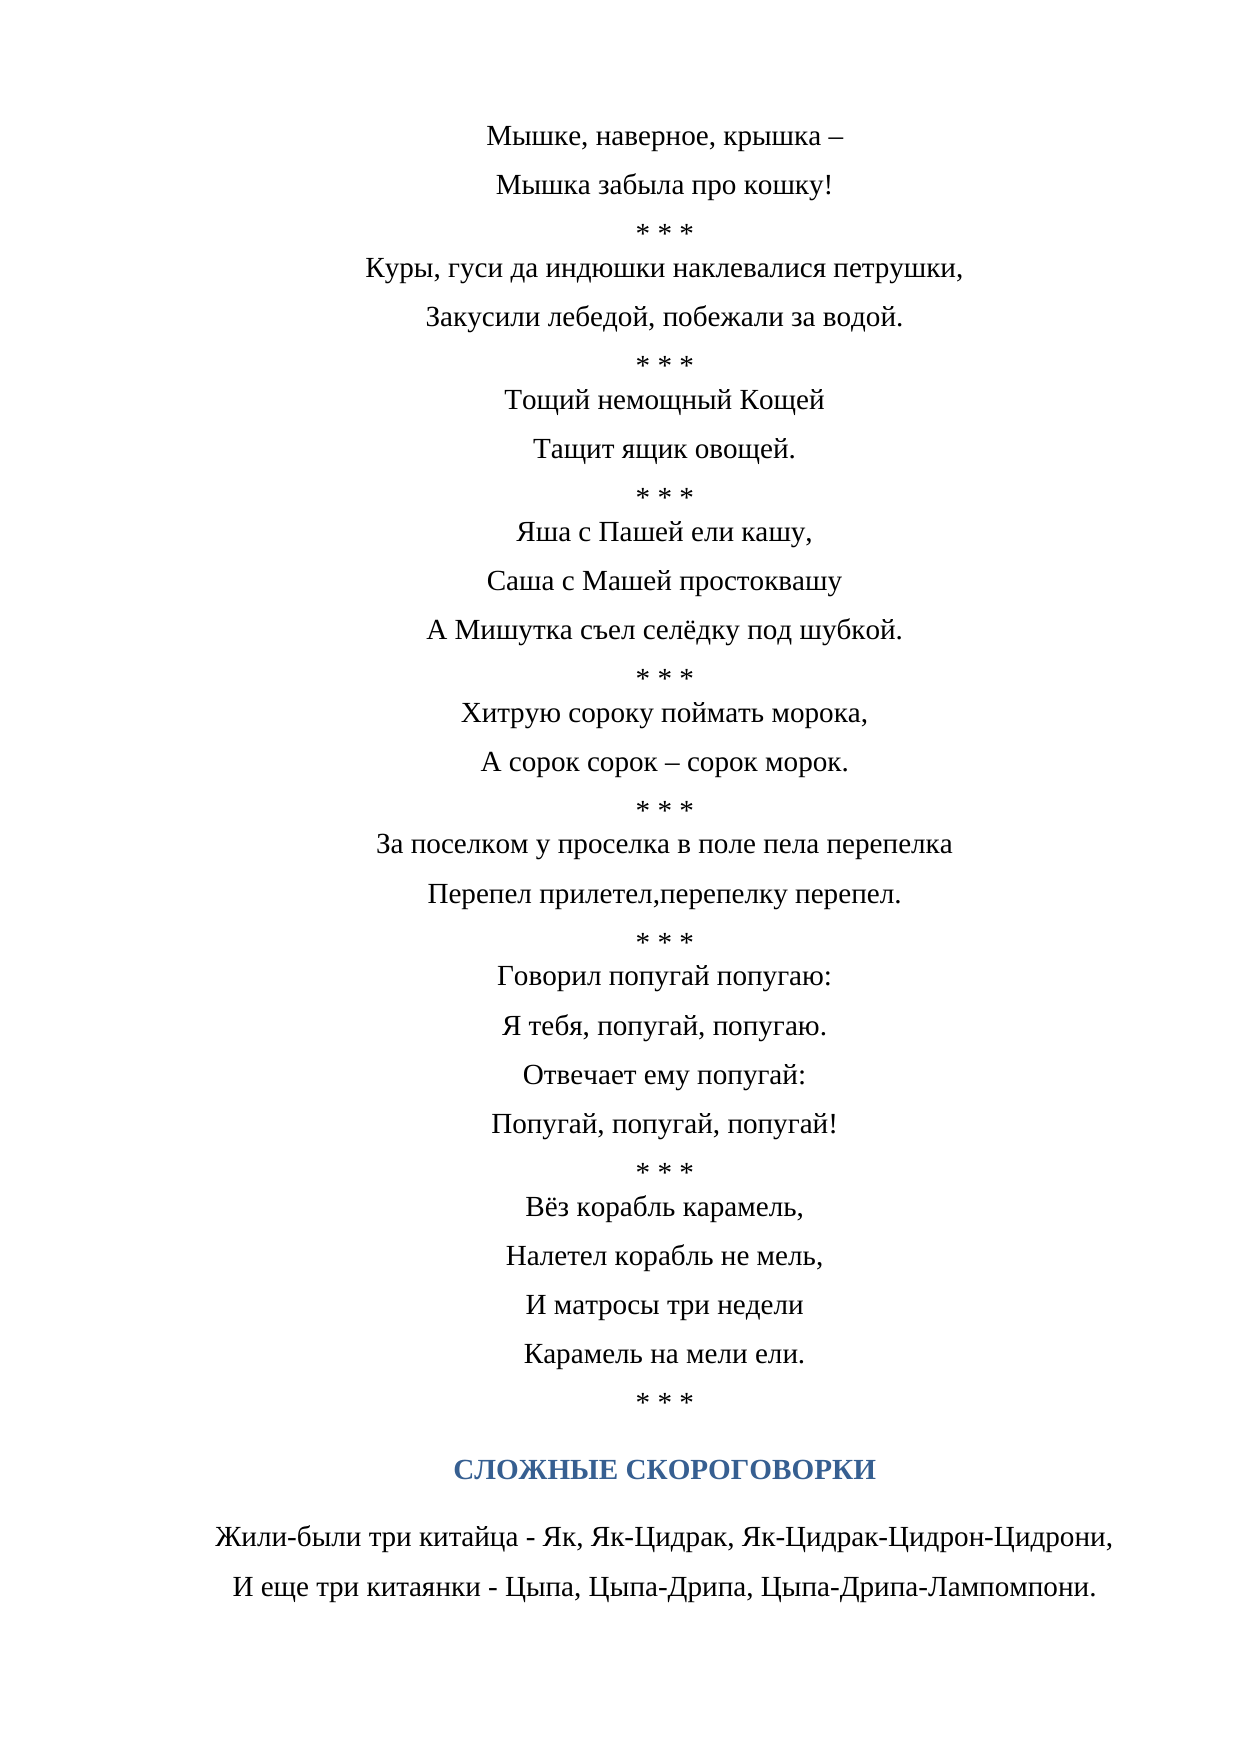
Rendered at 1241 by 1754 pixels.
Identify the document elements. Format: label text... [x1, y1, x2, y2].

text Налетел корабль не мель, [177, 1238, 1152, 1271]
text Яша с Пашей ели кашу, [177, 514, 1152, 547]
text * * * [177, 1385, 1152, 1419]
text Мышке, наверное, крышка – [177, 118, 1152, 152]
text Говорил попугай попугаю: [177, 958, 1152, 992]
text Жили-были три китайца - Як, Як-Цидрак, Як-Цидрак-Цидрон-Цидрони, [177, 1519, 1152, 1553]
text * * * [177, 480, 1152, 514]
text * * * [177, 661, 1152, 695]
text Куры, гуси да индюшки наклевалися петрушки, [177, 250, 1152, 283]
text Закусили лебедой, побежали за водой. [177, 299, 1152, 333]
text Я тебя, попугай, попугаю. [177, 1008, 1152, 1041]
text Карамель на мели ели. [177, 1336, 1152, 1370]
text * * * [177, 793, 1152, 827]
text За поселком у проселка в поле пела перепелка [177, 827, 1152, 860]
text Перепел прилетел,перепелку перепел. [177, 876, 1152, 909]
text А Мишутка съел селёдку под шубкой. [177, 612, 1152, 646]
text Вёз корабль карамель, [177, 1189, 1152, 1222]
text И еще три китаянки - Цыпа, Цыпа-Дрипа, Цыпа-Дрипа-Лампомпони. [177, 1569, 1152, 1602]
text * * * [177, 216, 1152, 250]
text * * * [177, 348, 1152, 382]
text * * * [177, 925, 1152, 958]
text А сорок сорок – сорок морок. [177, 744, 1152, 777]
text * * * [177, 1155, 1152, 1189]
text Хитрую сороку поймать морока, [177, 695, 1152, 728]
text И матросы три недели [177, 1287, 1152, 1321]
text Тащит ящик овощей. [177, 431, 1152, 464]
text Попугай, попугай, попугай! [177, 1106, 1152, 1139]
text Саша с Машей простоквашу [177, 563, 1152, 596]
text СЛОЖНЫЕ СКОРОГОВОРКИ [177, 1452, 1152, 1486]
text Мышка забыла про кошку! [177, 167, 1152, 201]
text Тощий немощный Кощей [177, 382, 1152, 415]
text Отвечает ему попугай: [177, 1057, 1152, 1090]
